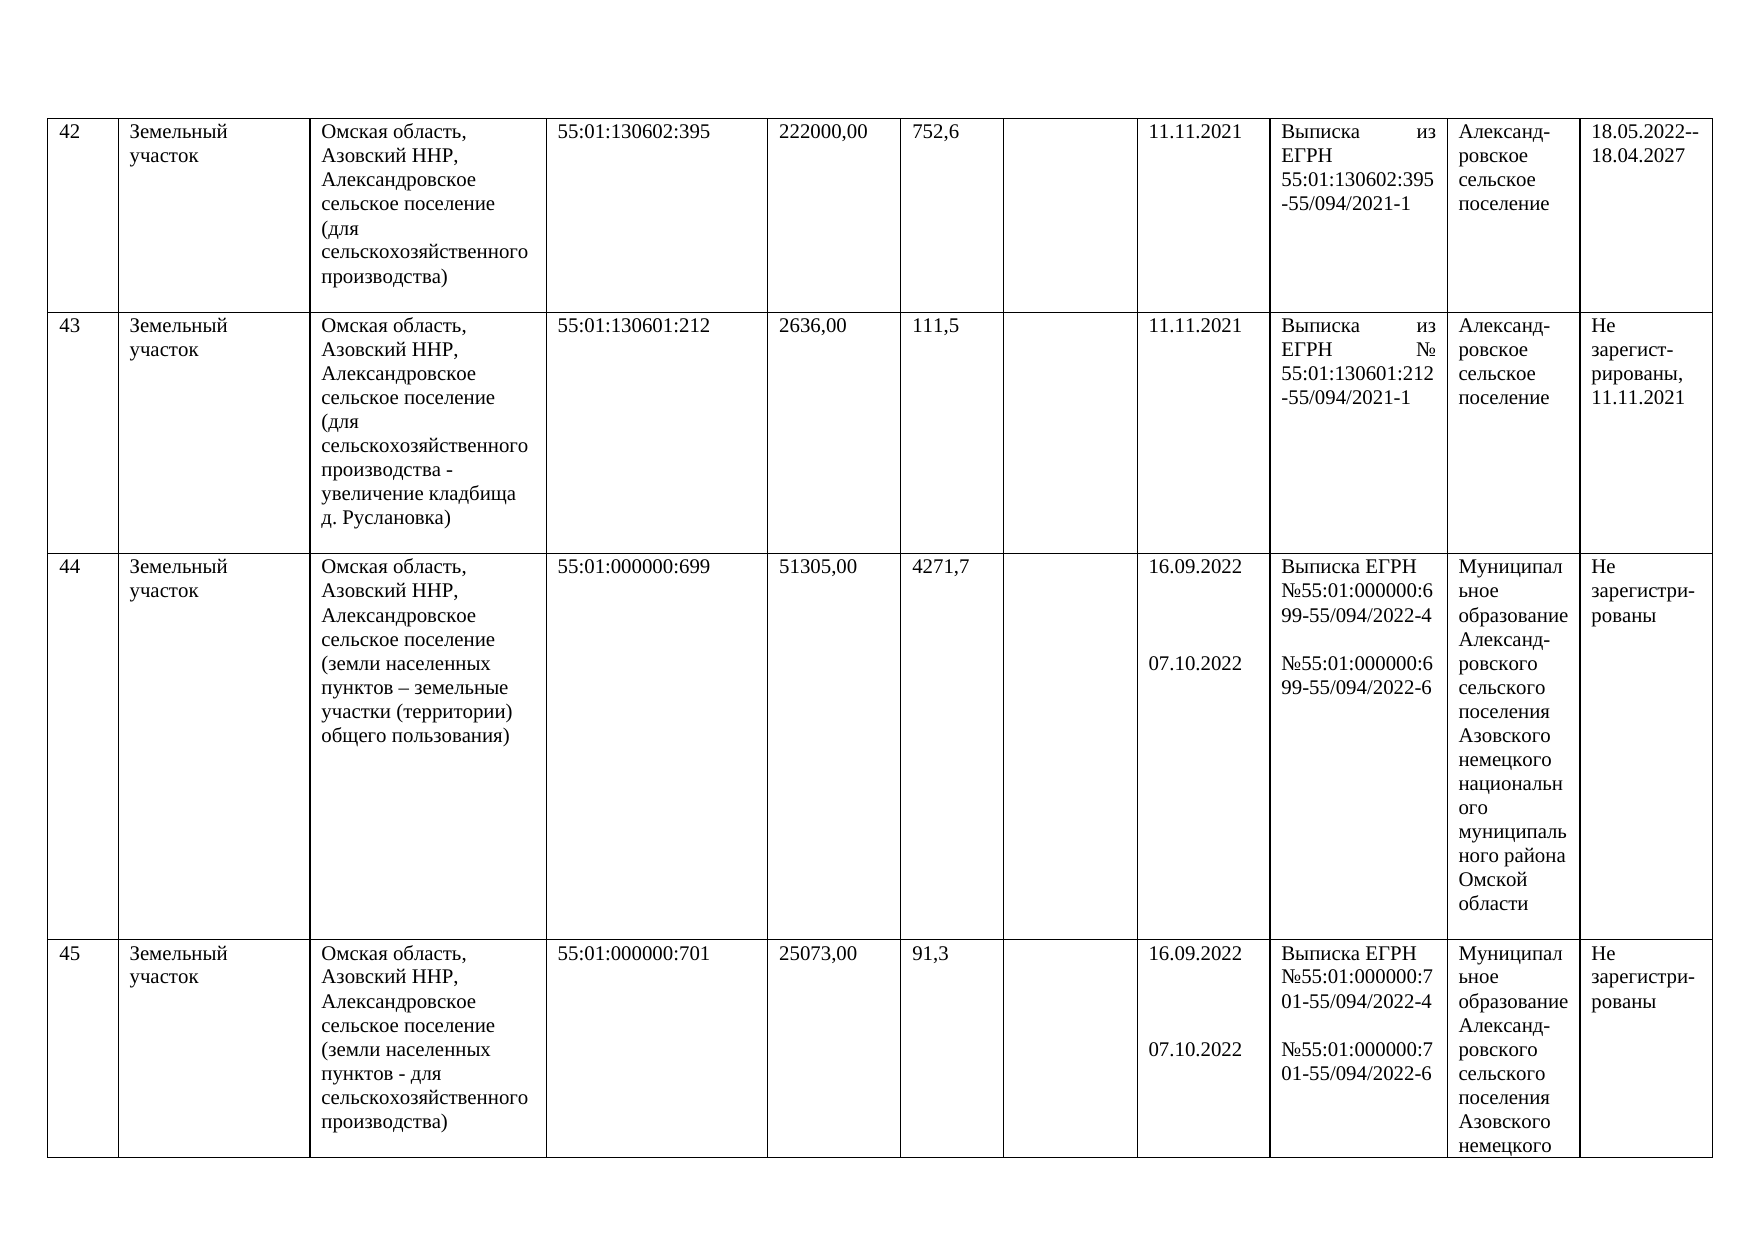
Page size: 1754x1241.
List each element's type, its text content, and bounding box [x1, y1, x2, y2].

table_cell Александ-ровское сельское поселение [1448, 313, 1579, 553]
table_cell Выписка ЕГРН №55:01:000000:699-55/094/2022-4 №55:01:000000:699-55/094/2022-6 [1271, 554, 1447, 939]
table_cell Омская область, Азовский ННР, Александровское сельское поселение (для сельскохозяйственного производства -увеличение кладбища д. Руслановка) [311, 313, 546, 553]
table_cell 42 [48, 119, 118, 312]
table_cell [1004, 554, 1137, 939]
table_cell Земельный участок [119, 119, 309, 312]
table_cell Не зарегистри-рованы [1581, 554, 1712, 939]
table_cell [1138, 940, 1269, 1157]
table_cell Не зарегист-рированы, 11.11.2021 [1581, 313, 1712, 553]
table_cell 43 [48, 313, 118, 553]
table_cell Выписка из ЕГРН 55:01:130602:395-55/094/2021-1 [1271, 119, 1447, 312]
table_cell 55:01:000000:701 [547, 940, 767, 1157]
table_cell Земельный участок [119, 313, 309, 553]
table_cell [1004, 940, 1137, 1157]
table_cell Земельный участок [119, 554, 309, 939]
table_cell 55:01:000000:699 [547, 554, 767, 939]
table_cell 44 [48, 554, 118, 939]
table_cell 222000,00 [768, 119, 900, 312]
table_cell 91,3 [901, 940, 1003, 1157]
table_cell Выписка из ЕГРН № 55:01:130601:212-55/094/2021-1 [1271, 313, 1447, 553]
table_cell 25073,00 [768, 940, 900, 1157]
table_cell 45 [48, 940, 118, 1157]
table_cell 11.11.2021 [1138, 119, 1269, 312]
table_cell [311, 940, 546, 1157]
table_cell 752,6 [901, 119, 1003, 312]
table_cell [1448, 940, 1579, 1157]
table_cell [1004, 313, 1137, 553]
table_cell 55:01:130602:395 [547, 119, 767, 312]
table_cell 16.09.2022 07.10.2022 [1138, 554, 1269, 939]
table_cell Омская область, Азовский ННР, Александровское сельское поселение (земли населенных пунктов – земельные участки (территории) общего пользования) [311, 554, 546, 939]
table_cell 51305,00 [768, 554, 900, 939]
table_cell Муниципальное образование Александ-ровского сельского поселения Азовского немецкого национального муниципального района Омской области [1448, 554, 1579, 939]
table_cell 111,5 [901, 313, 1003, 553]
table_cell 4271,7 [901, 554, 1003, 939]
table_cell Земельный участок [119, 940, 309, 1157]
table_cell [1004, 119, 1137, 312]
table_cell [1448, 119, 1579, 312]
table_cell 2636,00 [768, 313, 900, 553]
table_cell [1581, 940, 1712, 1157]
table_cell 55:01:130601:212 [547, 313, 767, 553]
table_cell 11.11.2021 [1138, 313, 1269, 553]
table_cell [1271, 940, 1447, 1157]
table_cell 18.05.2022--18.04.2027 [1581, 119, 1712, 312]
table_cell Омская область, Азовский ННР, Александровское сельское поселение (для сельскохозяйственного производства) [311, 119, 546, 312]
